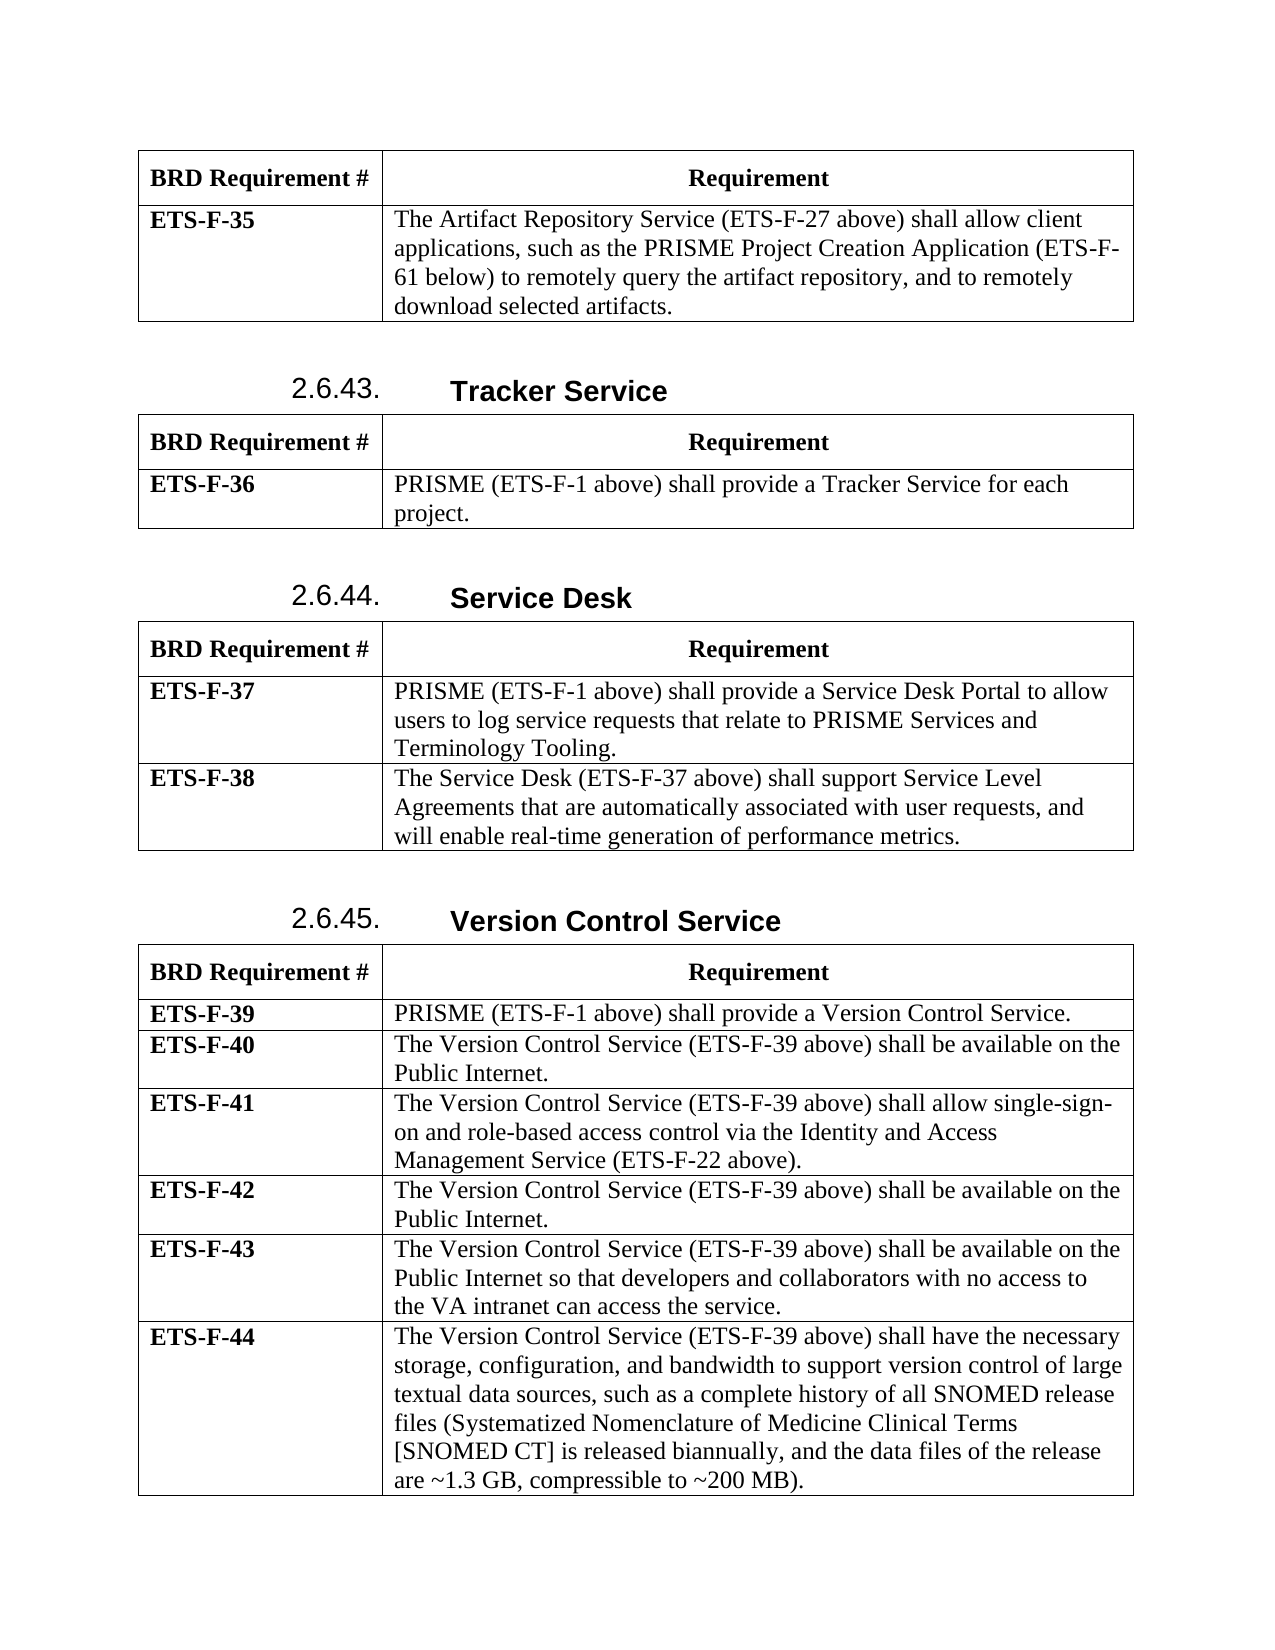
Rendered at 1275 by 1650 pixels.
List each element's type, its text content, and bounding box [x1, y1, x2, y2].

table_cell ETS-F-39 [139, 1000, 382, 1029]
table_cell ETS-F-41 [139, 1089, 382, 1175]
table_header Requirement [383, 415, 1133, 469]
table_cell The Version Control Service (ETS-F-39 above) shall allow single-sign- on and role-based access control via the Identity and Access Management Service (ETS-F-22 above). [383, 1089, 1133, 1175]
table_cell ETS-F-44 [139, 1322, 382, 1495]
table_cell PRISME (ETS-F-1 above) shall provide a Version Control Service. [383, 1000, 1133, 1029]
table_header BRD Requirement # [139, 945, 382, 998]
table_cell ETS-F-38 [139, 764, 382, 850]
table_cell The Service Desk (ETS-F-37 above) shall support Service Level Agreements that are automatically associated with user requests, and will enable real-time generation of performance metrics. [383, 764, 1133, 850]
text Version Control Service [450, 904, 1148, 937]
table_header Requirement [383, 151, 1133, 205]
text 2.6.44. [291, 578, 389, 611]
text 2.6.43. [291, 371, 389, 404]
table_cell The Artifact Repository Service (ETS-F-27 above) shall allow client applications, such as the PRISME Project Creation Application (ETS-F- 61 below) to remotely query the artifact repository, and to remotely download selected artifacts. [383, 206, 1133, 321]
text 2.6.45. [291, 901, 389, 934]
table_cell ETS-F-36 [139, 470, 382, 528]
table_cell PRISME (ETS-F-1 above) shall provide a Service Desk Portal to allow users to log service requests that relate to PRISME Services and Terminology Tooling. [383, 677, 1133, 763]
table_cell ETS-F-35 [139, 206, 382, 321]
table_cell The Version Control Service (ETS-F-39 above) shall be available on the Public Internet. [383, 1031, 1133, 1088]
table_header BRD Requirement # [139, 151, 382, 205]
text Service Desk [450, 581, 1148, 614]
table_header BRD Requirement # [139, 622, 382, 676]
table_header Requirement [383, 945, 1133, 998]
text Tracker Service [450, 374, 1148, 407]
table_cell The Version Control Service (ETS-F-39 above) shall be available on the Public Internet. [383, 1176, 1133, 1234]
table_header Requirement [383, 622, 1133, 676]
table_cell PRISME (ETS-F-1 above) shall provide a Tracker Service for each project. [383, 470, 1133, 528]
table_cell ETS-F-37 [139, 677, 382, 763]
table_header BRD Requirement # [139, 415, 382, 469]
table_cell ETS-F-42 [139, 1176, 382, 1234]
table_cell The Version Control Service (ETS-F-39 above) shall be available on the Public Internet so that developers and collaborators with no access to the VA intranet can access the service. [383, 1235, 1133, 1321]
table_cell ETS-F-40 [139, 1031, 382, 1088]
table_cell ETS-F-43 [139, 1235, 382, 1321]
table_cell The Version Control Service (ETS-F-39 above) shall have the necessary storage, configuration, and bandwidth to support version control of large textual data sources, such as a complete history of all SNOMED release files (Systematized Nomenclature of Medicine Clinical Terms [SNOMED CT] is released biannually, and the data files of the release are ~1.3 GB, compressible to ~200 MB). [383, 1322, 1133, 1495]
